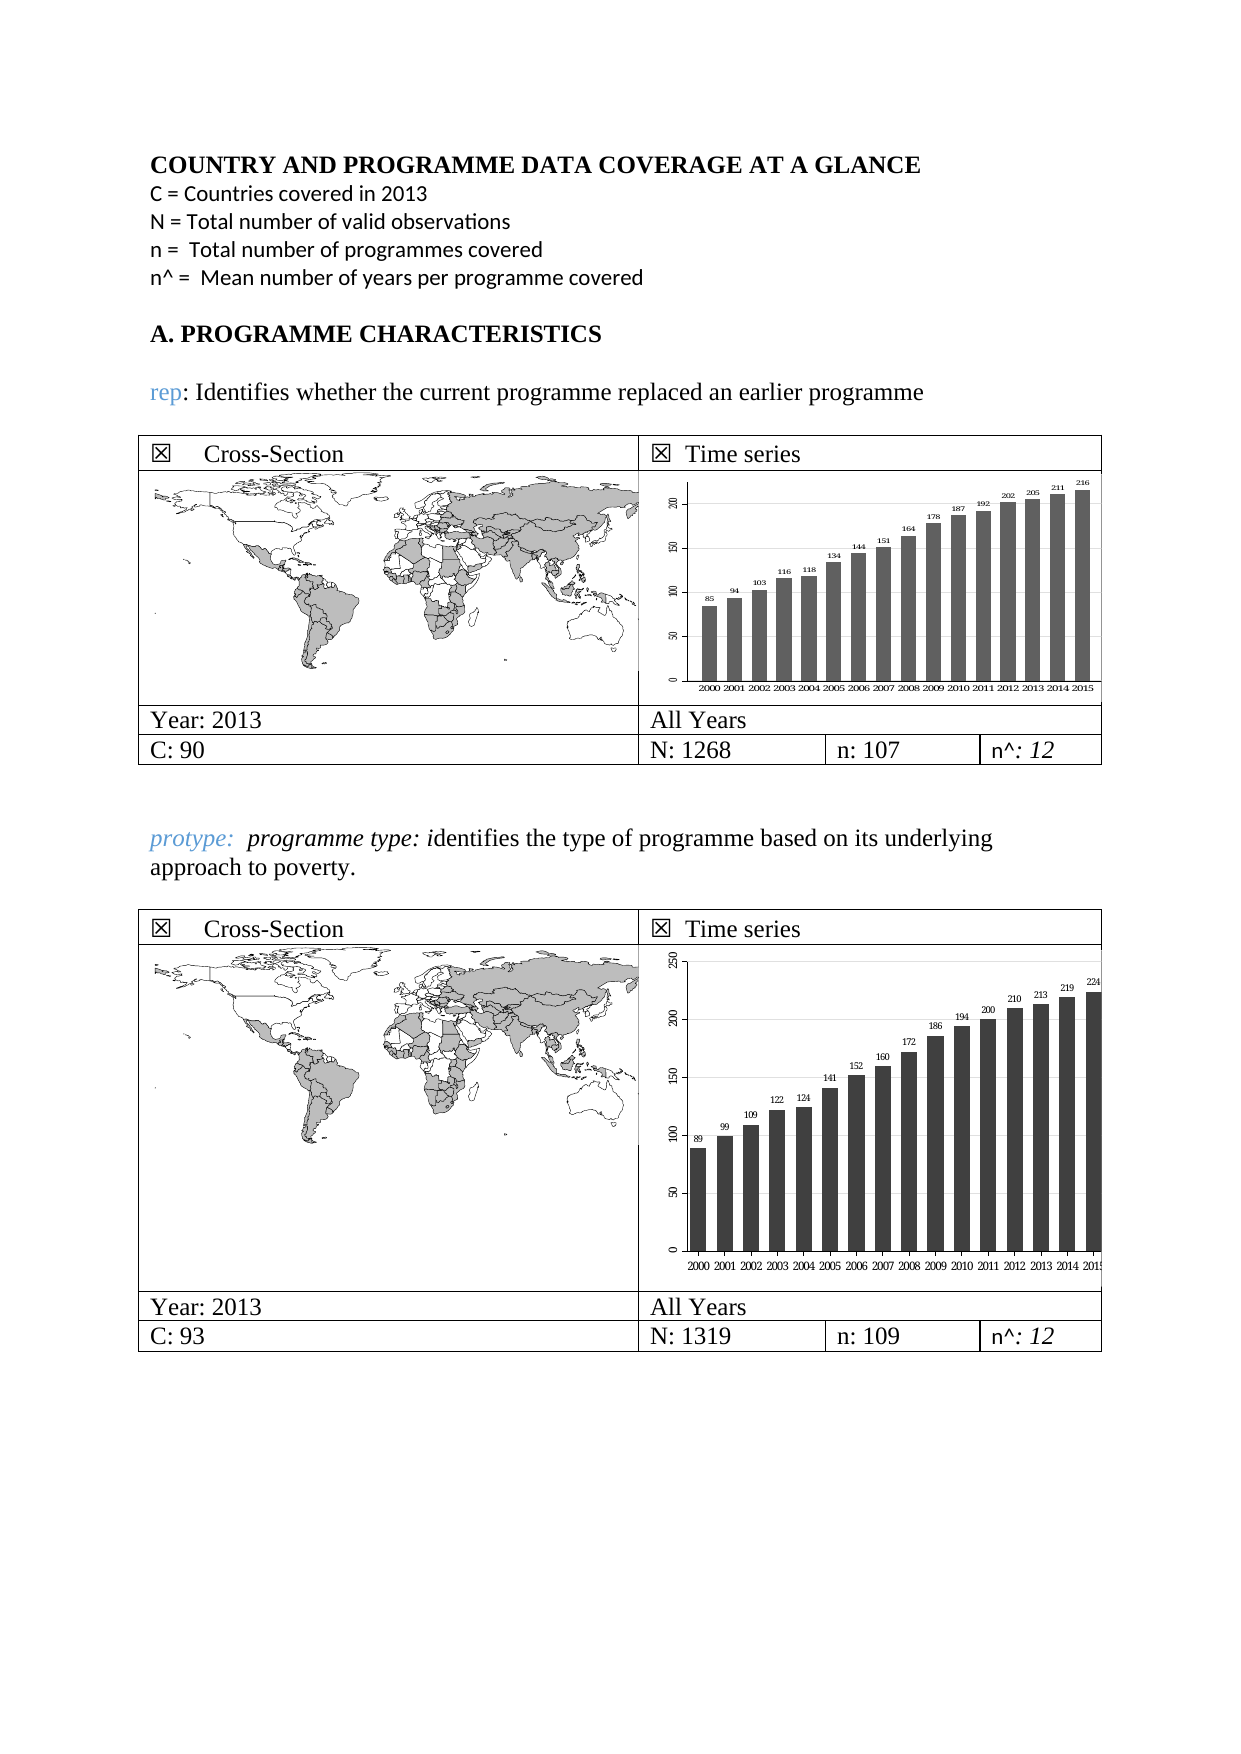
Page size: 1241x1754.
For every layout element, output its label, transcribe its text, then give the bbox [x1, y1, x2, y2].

text n = Total number of programmes covered [150, 235, 1090, 263]
table_cell Year: 2013 [139, 1292, 638, 1320]
table_header ☒ Time series [639, 436, 1101, 470]
table_cell C: 93 [139, 1321, 638, 1351]
table_cell [639, 471, 1101, 704]
table_header ☒ Time series [639, 910, 1101, 944]
text C = Countries covered in 2013 [150, 179, 1090, 207]
table_cell N: 1319 [639, 1321, 825, 1351]
table_cell C: 90 [139, 735, 638, 764]
text A. PROGRAMME CHARACTERISTICS [150, 319, 1090, 348]
table_cell n^: 12 [981, 1321, 1101, 1351]
table_cell n: 107 [826, 735, 979, 764]
table_header ☒ Cross-Section [139, 436, 638, 470]
text N = Total number of valid observations [150, 207, 1090, 235]
text COUNTRY AND PROGRAMME DATA COVERAGE AT A GLANCE [150, 150, 1090, 179]
table_cell All Years [639, 706, 1101, 734]
table_header ☒ Cross-Section [139, 910, 638, 944]
table_cell n: 109 [826, 1321, 979, 1351]
table_cell All Years [639, 1292, 1101, 1320]
text n^ = Mean number of years per programme covered [150, 263, 1090, 291]
table_cell Year: 2013 [139, 706, 638, 734]
text protype: programme type: identifies the type of programme based on its underlying approach to poverty. [150, 823, 1090, 880]
table_cell n^: 12 [981, 735, 1101, 764]
table_cell [139, 945, 638, 1291]
table_cell N: 1268 [639, 735, 825, 764]
table_cell [139, 471, 638, 704]
table_cell [639, 945, 1101, 1291]
text rep: Identifies whether the current programme replaced an earlier programme [150, 377, 1090, 406]
